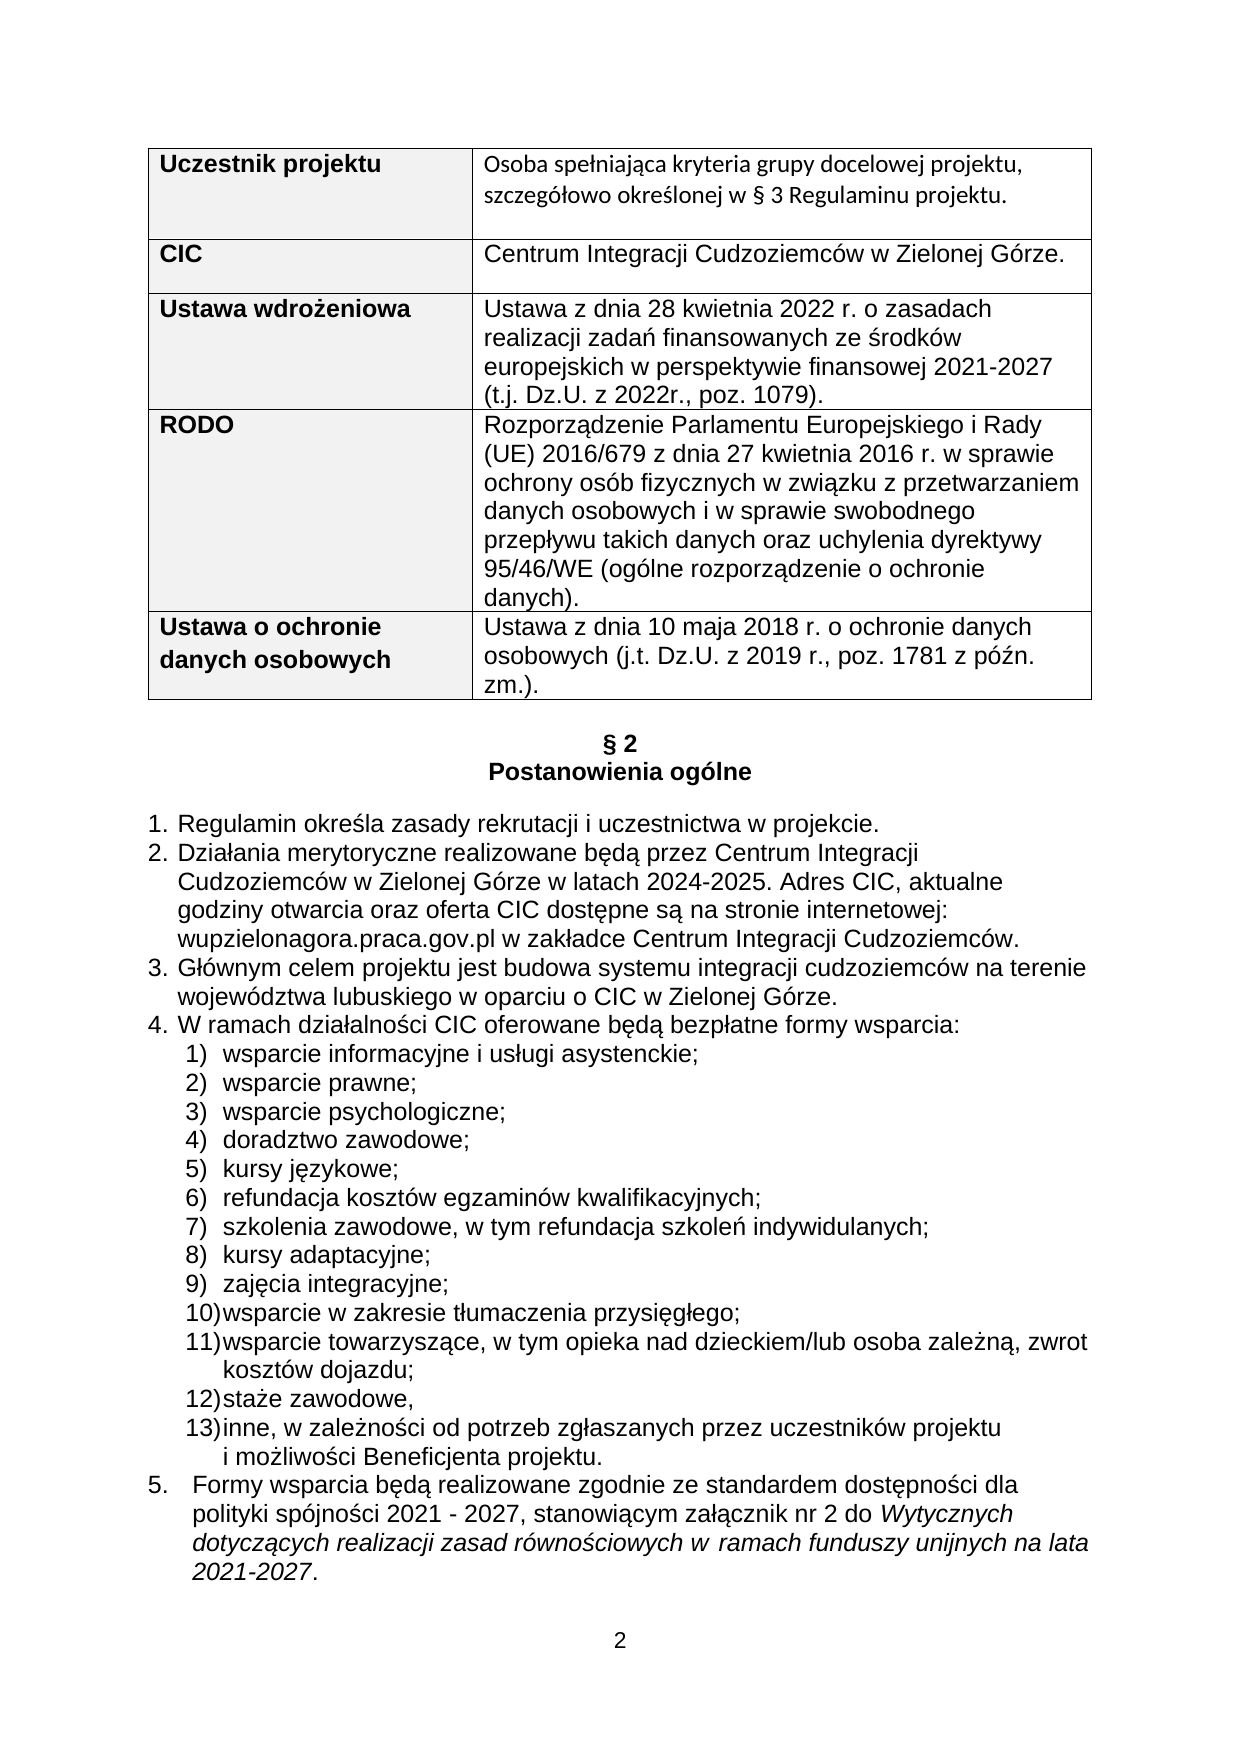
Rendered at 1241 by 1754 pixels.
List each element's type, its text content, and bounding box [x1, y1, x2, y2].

table_cell RODO [149, 410, 472, 611]
list staże zawodowe, [185, 1384, 1093, 1413]
list refundacja kosztów egzaminów kwalifikacyjnych; [185, 1183, 1093, 1211]
list wsparcie w zakresie tłumaczenia przysięgłego; [185, 1298, 1093, 1326]
list zajęcia integracyjne; [185, 1269, 1093, 1298]
list kursy adaptacyjne; [185, 1240, 1093, 1269]
table_cell Rozporządzenie Parlamentu Europejskiego i Rady (UE) 2016/679 z dnia 27 kwietnia 2016 r. w sprawie ochrony osób fizycznych w związku z przetwarzaniem danych osobowych i w sprawie swobodnego przepływu takich danych oraz uchylenia dyrektywy 95/46/WE (ogólne rozporządzenie o ochronie danych). [473, 410, 1091, 611]
list Regulamin określa zasady rekrutacji i uczestnictwa w projekcie. [148, 809, 1093, 838]
list wsparcie informacyjne i usługi asystenckie; [185, 1039, 1093, 1068]
list wsparcie psychologiczne; [185, 1096, 1093, 1125]
table_cell Centrum Integracji Cudzoziemców w Zielonej Górze. [473, 240, 1091, 293]
table_cell Osoba spełniająca kryteria grupy docelowej projektu, szczegółowo określonej w § 3 Regulaminu projektu. [473, 149, 1091, 238]
list doradztwo zawodowe; [185, 1125, 1093, 1154]
list Działania merytoryczne realizowane będą przez Centrum Integracji Cudzoziemców w Zielonej Górze w latach 2024-2025. Adres CIC, aktualne godziny otwarcia oraz oferta CIC dostępne są na stronie internetowej: wupzielonagora.praca.gov.pl w zakładce Centrum Integracji Cudzoziemców. [148, 838, 1093, 953]
table_cell Ustawa o ochronie danych osobowych [149, 612, 472, 699]
list szkolenia zawodowe, w tym refundacja szkoleń indywidulanych; [185, 1211, 1093, 1240]
table_cell Ustawa z dnia 28 kwietnia 2022 r. o zasadach realizacji zadań finansowanych ze środków europejskich w perspektywie finansowej 2021-2027 (t.j. Dz.U. z 2022r., poz. 1079). [473, 294, 1091, 409]
table_cell CIC [149, 240, 472, 293]
list wsparcie towarzyszące, w tym opieka nad dzieckiem/lub osoba zależną, zwrot kosztów dojazdu; [185, 1326, 1093, 1384]
text Postanowienia ogólne [148, 757, 1093, 786]
table_cell Ustawa wdrożeniowa [149, 294, 472, 409]
list W ramach działalności CIC oferowane będą bezpłatne formy wsparcia: [148, 1010, 1093, 1039]
list inne, w zależności od potrzeb zgłaszanych przez uczestników projektu i możliwości Beneficjenta projektu. [185, 1413, 1093, 1470]
table_cell Uczestnik projektu [149, 149, 472, 238]
list Formy wsparcia będą realizowane zgodnie ze standardem dostępności dla polityki spójności 2021 - 2027, stanowiącym załącznik nr 2 do Wytycznych dotyczących realizacji zasad równościowych w ramach funduszy unijnych na lata 2021-2027. [148, 1470, 1093, 1585]
text § 2 [148, 728, 1093, 757]
list wsparcie prawne; [185, 1068, 1093, 1096]
list kursy językowe; [185, 1154, 1093, 1183]
list Głównym celem projektu jest budowa systemu integracji cudzoziemców na terenie województwa lubuskiego w oparciu o CIC w Zielonej Górze. [148, 953, 1093, 1010]
table_cell Ustawa z dnia 10 maja 2018 r. o ochronie danych osobowych (j.t. Dz.U. z 2019 r., poz. 1781 z późn. zm.). [473, 612, 1091, 699]
